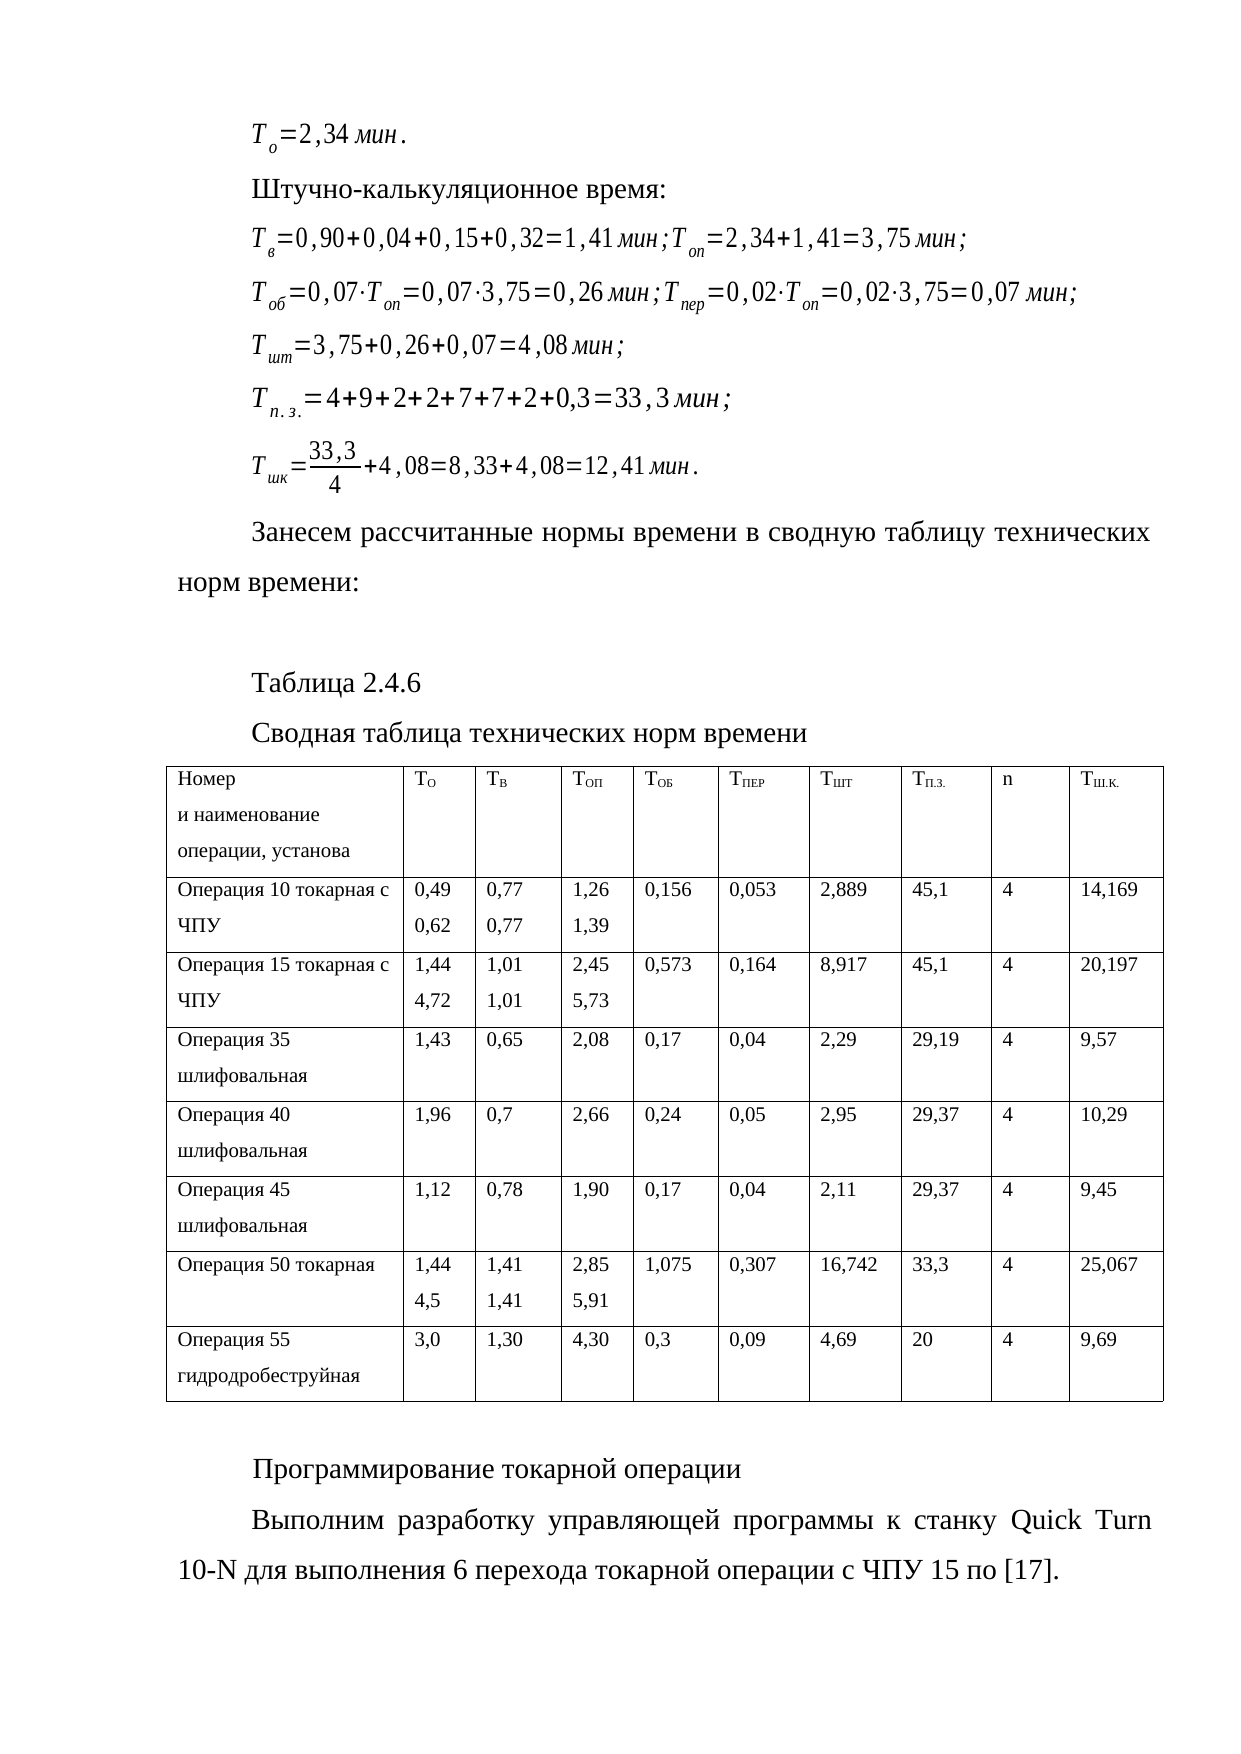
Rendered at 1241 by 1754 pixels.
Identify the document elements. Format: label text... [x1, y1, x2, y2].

table_cell 0,307 [719, 1252, 809, 1326]
table_cell 4,30 [562, 1327, 633, 1401]
table_cell Операция 10 токарная с ЧПУ [167, 878, 403, 951]
table_cell 2,889 [810, 878, 901, 951]
table_cell 29,19 [902, 1028, 991, 1101]
table_cell 1,90 [562, 1177, 633, 1251]
table_cell 8,917 [810, 953, 901, 1026]
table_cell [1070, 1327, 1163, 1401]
table_cell 2,85 5,91 [562, 1252, 633, 1326]
table_cell 4 [992, 953, 1069, 1026]
table_cell 1,44 4,5 [404, 1252, 475, 1326]
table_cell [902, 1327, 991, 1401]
table_cell 1,075 [634, 1252, 718, 1326]
table_cell 0,156 [634, 878, 718, 951]
table_header n [992, 767, 1069, 877]
table_cell 9,57 [1070, 1028, 1163, 1101]
text Штучно-калькуляционное время: [177, 172, 1152, 205]
table_cell Операция 50 токарная [167, 1252, 403, 1326]
text Выполним разработку управляющей программы к станку Quick Turn 10-N для выполнения 6 перехода токарной операции с ЧПУ 15 по [17]. [177, 1502, 1152, 1586]
table_cell 2,11 [810, 1177, 901, 1251]
table_header Тш.К. [1070, 767, 1163, 877]
table_header Тшт [810, 767, 901, 877]
table_header Тпер [719, 767, 809, 877]
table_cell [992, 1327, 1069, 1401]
table_cell 0,77 0,77 [476, 878, 561, 951]
subtitle Сводная таблица технических норм времени [177, 715, 1152, 749]
table_header То [404, 767, 475, 877]
table_cell 0,573 [634, 953, 718, 1026]
table_cell 0,78 [476, 1177, 561, 1251]
table_cell 0,17 [634, 1028, 718, 1101]
table_cell 2,45 5,73 [562, 953, 633, 1026]
table_cell 0,053 [719, 878, 809, 951]
table_cell 0,24 [634, 1102, 718, 1176]
table_cell 0,04 [719, 1028, 809, 1101]
table_cell 25,067 [1070, 1252, 1163, 1326]
table_header Тп.з. [902, 767, 991, 877]
table_cell 4 [992, 1102, 1069, 1176]
table_header Тоб [634, 767, 718, 877]
table_cell 1,96 [404, 1102, 475, 1176]
table_cell 1,26 1,39 [562, 878, 633, 951]
table_cell 45,1 [902, 878, 991, 951]
table_cell 0,3 [634, 1327, 718, 1401]
table_header Тв [476, 767, 561, 877]
table_cell 20,197 [1070, 953, 1163, 1026]
table_cell 2,66 [562, 1102, 633, 1176]
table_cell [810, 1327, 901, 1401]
table_cell 14,169 [1070, 878, 1163, 951]
table_cell Операция 40 шлифовальная [167, 1102, 403, 1176]
table_cell 29,37 [902, 1102, 991, 1176]
table_cell 2,95 [810, 1102, 901, 1176]
table_cell 1,44 4,72 [404, 953, 475, 1026]
table_cell 45,1 [902, 953, 991, 1026]
table_cell 0,49 0,62 [404, 878, 475, 951]
table_cell 1,12 [404, 1177, 475, 1251]
table_cell 2,29 [810, 1028, 901, 1101]
table_cell 0,05 [719, 1102, 809, 1176]
table_cell Операция 45 шлифовальная [167, 1177, 403, 1251]
table_cell 2,08 [562, 1028, 633, 1101]
subtitle Таблица 2.4.6 [177, 665, 1152, 698]
table_cell Операция 15 токарная с ЧПУ [167, 953, 403, 1026]
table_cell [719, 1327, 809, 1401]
table_cell 1,01 1,01 [476, 953, 561, 1026]
table_cell 0,65 [476, 1028, 561, 1101]
table_cell 9,45 [1070, 1177, 1163, 1251]
table_cell 1,43 [404, 1028, 475, 1101]
table_cell 4 [992, 1028, 1069, 1101]
table_cell Операция 35 шлифовальная [167, 1028, 403, 1101]
table_cell 0,17 [634, 1177, 718, 1251]
table_cell 3,0 [404, 1327, 475, 1401]
text Программирование токарной операции [177, 1452, 1152, 1485]
text Занесем рассчитанные нормы времени в сводную таблицу технических норм времени: [177, 514, 1152, 598]
table_cell 1,41 1,41 [476, 1252, 561, 1326]
table_cell 4 [992, 1252, 1069, 1326]
table_cell 0,7 [476, 1102, 561, 1176]
table_header Номер и наименование операции, установа [167, 767, 403, 877]
table_cell 29,37 [902, 1177, 991, 1251]
table_cell 1,30 [476, 1327, 561, 1401]
table_cell 4 [992, 1177, 1069, 1251]
table_cell 0,164 [719, 953, 809, 1026]
table_cell Операция 55 гидродробеструйная [167, 1327, 403, 1401]
table_cell 16,742 [810, 1252, 901, 1326]
table_cell 4 [992, 878, 1069, 951]
table_cell 0,04 [719, 1177, 809, 1251]
table_cell 10,29 [1070, 1102, 1163, 1176]
table_header ТоП [562, 767, 633, 877]
table_cell 33,3 [902, 1252, 991, 1326]
